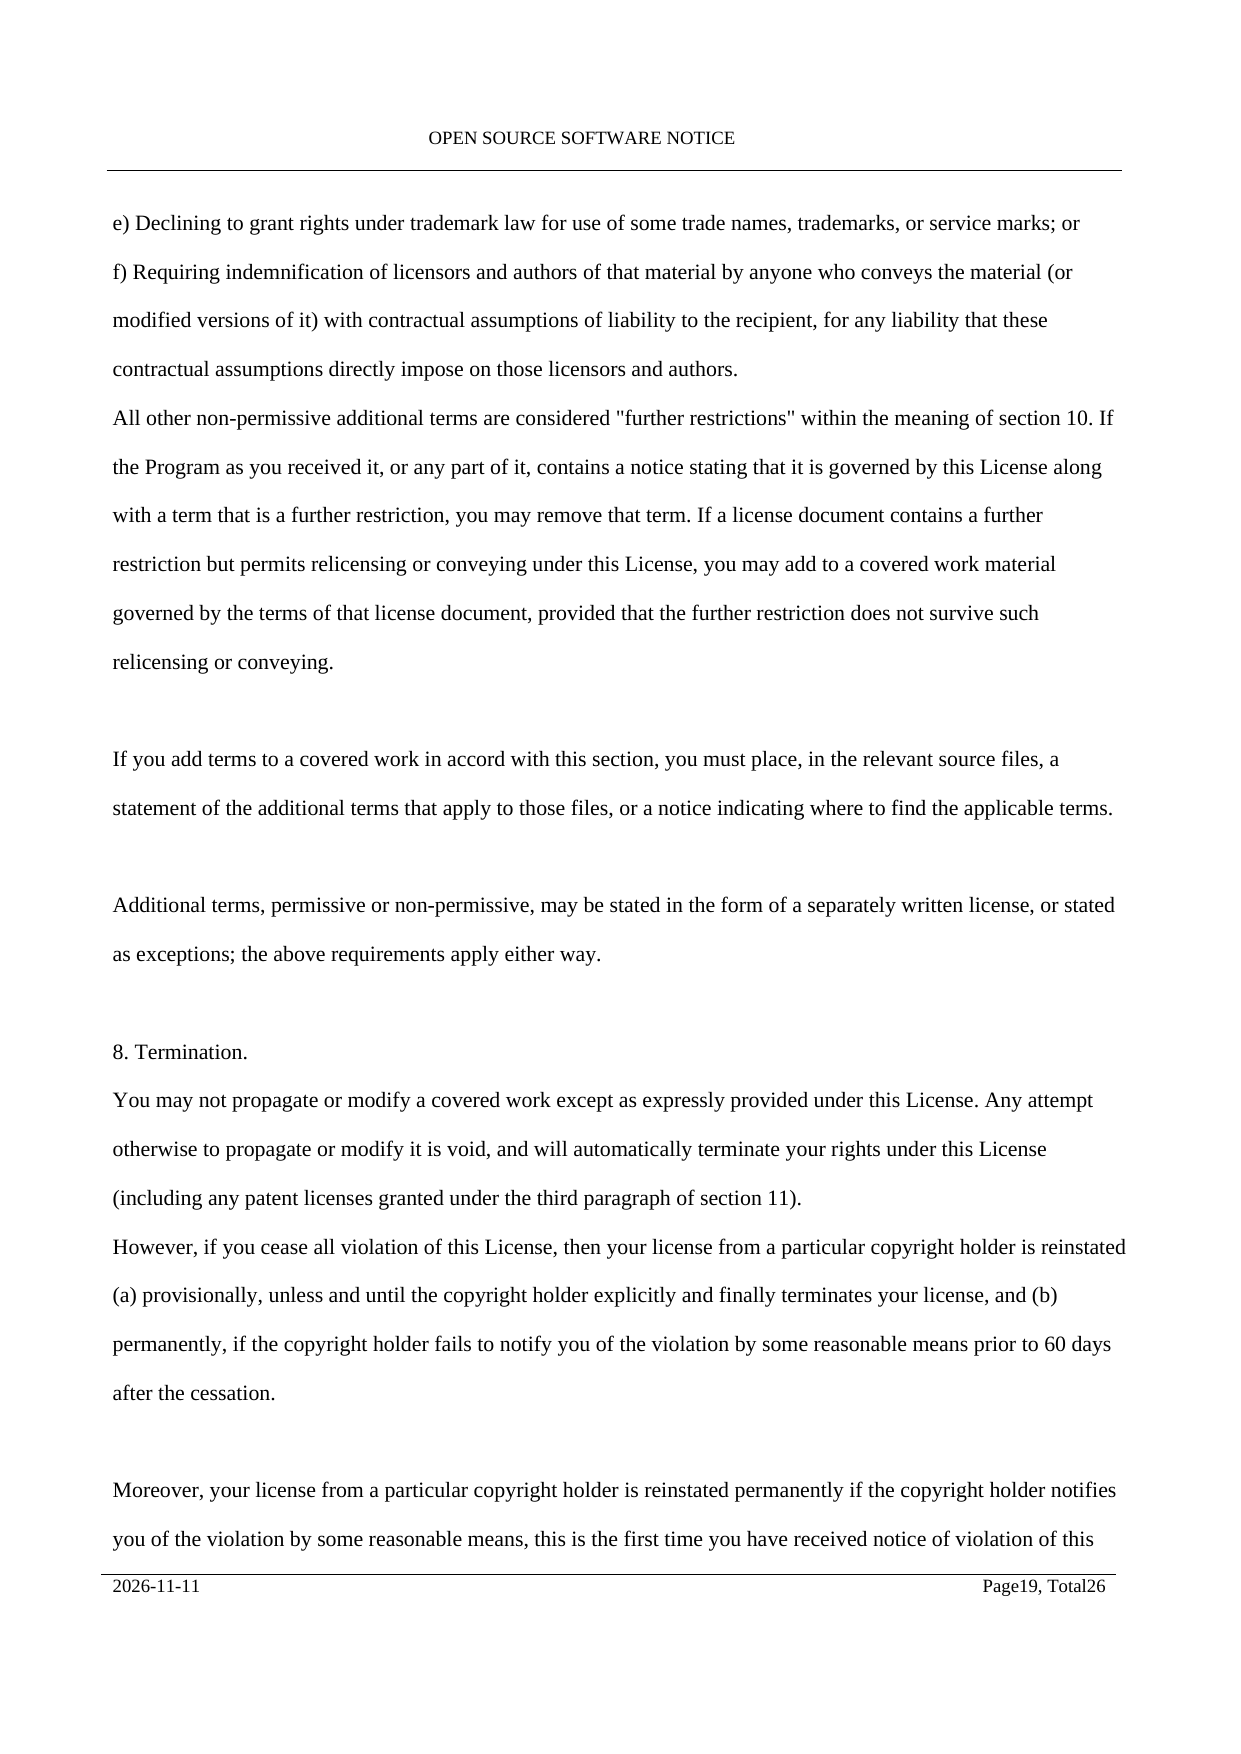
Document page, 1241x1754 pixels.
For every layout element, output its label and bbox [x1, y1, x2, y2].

text [112, 206, 1128, 1555]
